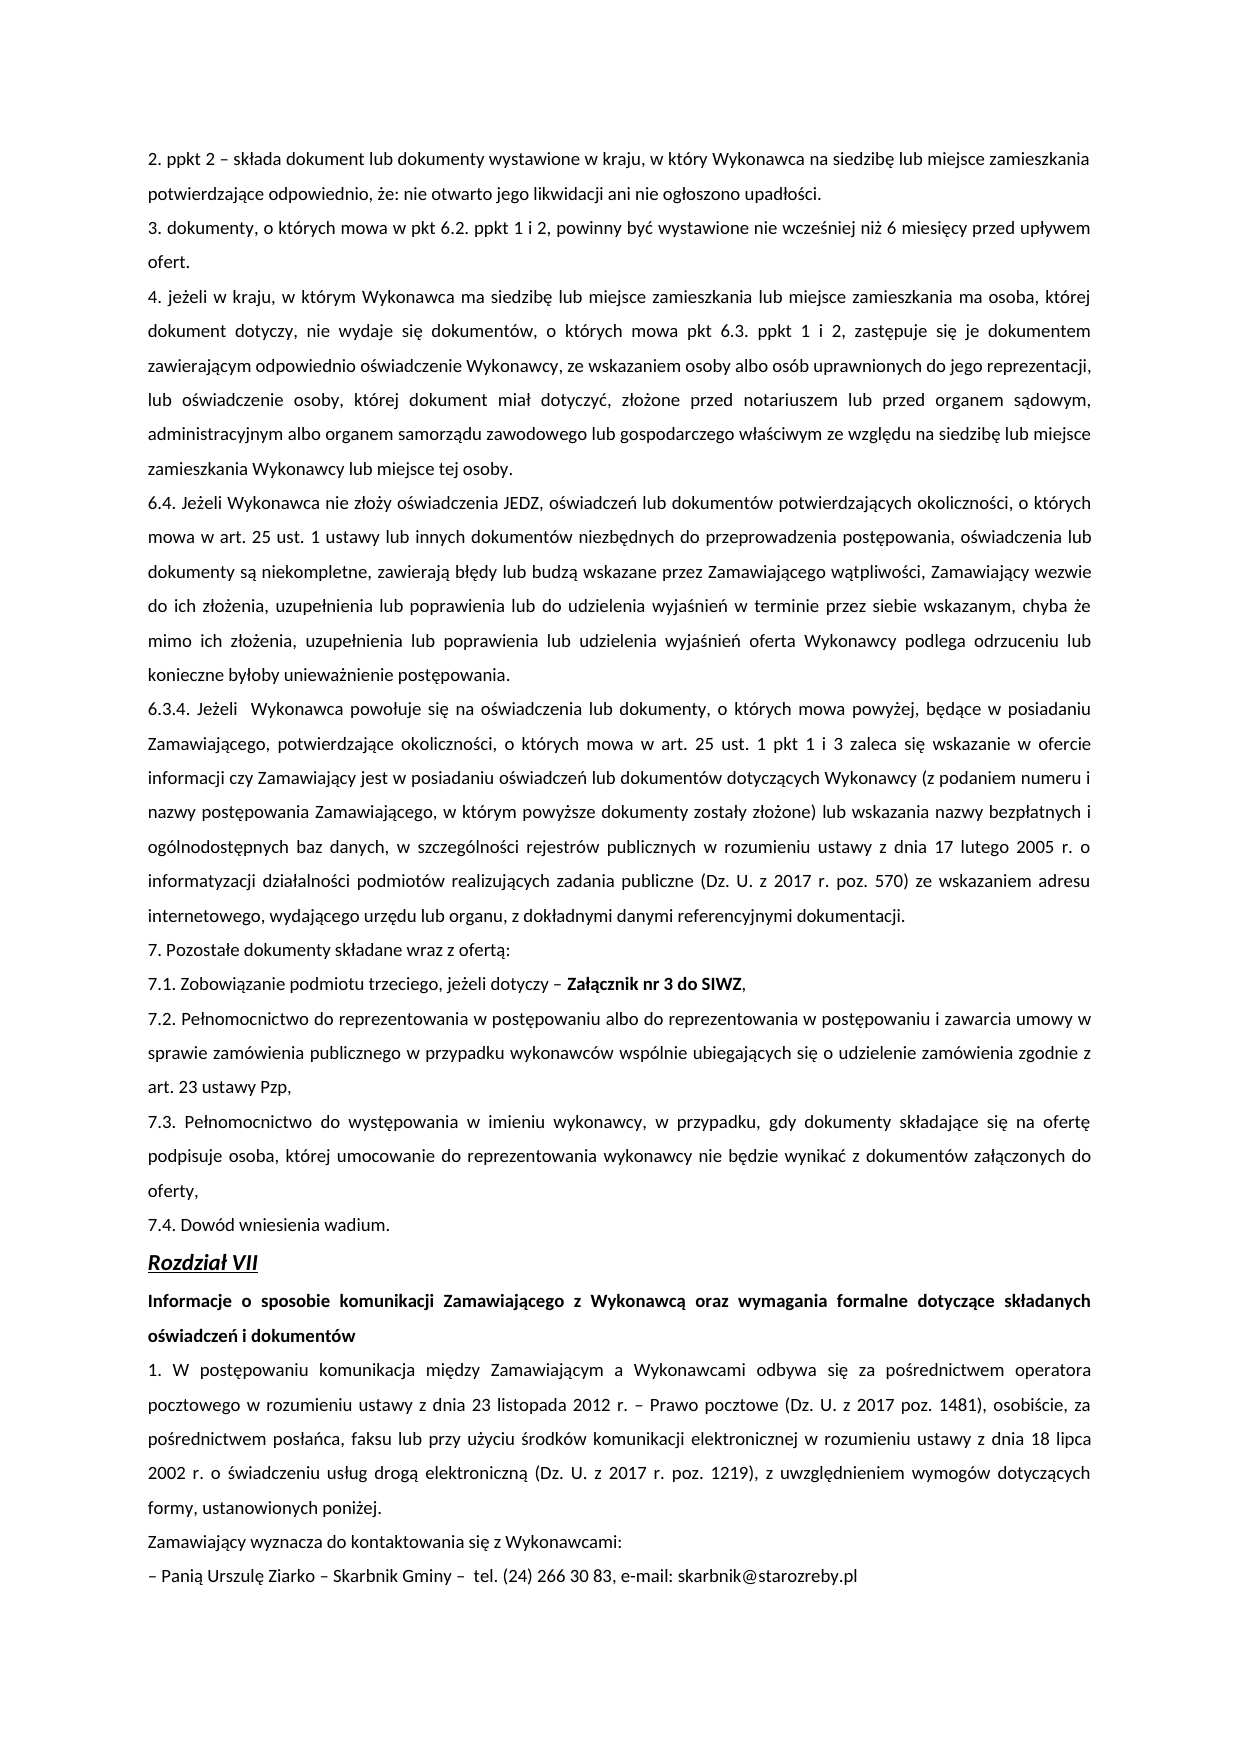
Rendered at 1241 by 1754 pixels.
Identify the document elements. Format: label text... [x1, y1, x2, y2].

text 7.4. Dowód wniesienia wadium. [148, 1213, 1093, 1236]
text 2. ppkt 2 – składa dokument lub dokumenty wystawione w kraju, w który Wykonawca na siedzibę lub miejsce zamieszkania potwierdzające odpowiednio, że: nie otwarto jego likwidacji ani nie ogłoszono upadłości. [148, 148, 1093, 205]
text Rozdział VII [148, 1248, 1093, 1276]
text 6.4. Jeżeli Wykonawca nie złoży oświadczenia JEDZ, oświadczeń lub dokumentów potwierdzających okoliczności, o których mowa w art. 25 ust. 1 ustawy lub innych dokumentów niezbędnych do przeprowadzenia postępowania, oświadczenia lub dokumenty są niekompletne, zawierają błędy lub budzą wskazane przez Zamawiającego wątpliwości, Zamawiający wezwie do ich złożenia, uzupełnienia lub poprawienia lub do udzielenia wyjaśnień w terminie przez siebie wskazanym, chyba że mimo ich złożenia, uzupełnienia lub poprawienia lub udzielenia wyjaśnień oferta Wykonawcy podlega odrzuceniu lub konieczne byłoby unieważnienie postępowania. [148, 491, 1093, 686]
text Informacje o sposobie komunikacji Zamawiającego z Wykonawcą oraz wymagania formalne dotyczące składanych oświadczeń i dokumentów [148, 1289, 1093, 1347]
text Zamawiający wyznacza do kontaktowania się z Wykonawcami: [148, 1530, 1093, 1553]
text 4. jeżeli w kraju, w którym Wykonawca ma siedzibę lub miejsce zamieszkania lub miejsce zamieszkania ma osoba, której dokument dotyczy, nie wydaje się dokumentów, o których mowa pkt 6.3. ppkt 1 i 2, zastępuje się je dokumentem zawierającym odpowiednio oświadczenie Wykonawcy, ze wskazaniem osoby albo osób uprawnionych do jego reprezentacji, lub oświadczenie osoby, której dokument miał dotyczyć, złożone przed notariuszem lub przed organem sądowym, administracyjnym albo organem samorządu zawodowego lub gospodarczego właściwym ze względu na siedzibę lub miejsce zamieszkania Wykonawcy lub miejsce tej osoby. [148, 285, 1093, 480]
text 7.3. Pełnomocnictwo do występowania w imieniu wykonawcy, w przypadku, gdy dokumenty składające się na ofertę podpisuje osoba, której umocowanie do reprezentowania wykonawcy nie będzie wynikać z dokumentów załączonych do oferty, [148, 1110, 1093, 1202]
text 7.2. Pełnomocnictwo do reprezentowania w postępowaniu albo do reprezentowania w postępowaniu i zawarcia umowy w sprawie zamówienia publicznego w przypadku wykonawców wspólnie ubiegających się o udzielenie zamówienia zgodnie z art. 23 ustawy Pzp, [148, 1007, 1093, 1099]
text 6.3.4. Jeżeli Wykonawca powołuje się na oświadczenia lub dokumenty, o których mowa powyżej, będące w posiadaniu Zamawiającego, potwierdzające okoliczności, o których mowa w art. 25 ust. 1 pkt 1 i 3 zaleca się wskazanie w ofercie informacji czy Zamawiający jest w posiadaniu oświadczeń lub dokumentów dotyczących Wykonawcy (z podaniem numeru i nazwy postępowania Zamawiającego, w którym powyższe dokumenty zostały złożone) lub wskazania nazwy bezpłatnych i ogólnodostępnych baz danych, w szczególności rejestrów publicznych w rozumieniu ustawy z dnia 17 lutego 2005 r. o informatyzacji działalności podmiotów realizujących zadania publiczne (Dz. U. z 2017 r. poz. 570) ze wskazaniem adresu internetowego, wydającego urzędu lub organu, z dokładnymi danymi referencyjnymi dokumentacji. [148, 698, 1093, 927]
text 3. dokumenty, o których mowa w pkt 6.2. ppkt 1 i 2, powinny być wystawione nie wcześniej niż 6 miesięcy przed upływem ofert. [148, 216, 1093, 274]
text 1. W postępowaniu komunikacja między Zamawiającym a Wykonawcami odbywa się za pośrednictwem operatora pocztowego w rozumieniu ustawy z dnia 23 listopada 2012 r. – Prawo pocztowe (Dz. U. z 2017 poz. 1481), osobiście, za pośrednictwem posłańca, faksu lub przy użyciu środków komunikacji elektronicznej w rozumieniu ustawy z dnia 18 lipca 2002 r. o świadczeniu usług drogą elektroniczną (Dz. U. z 2017 r. poz. 1219), z uwzględnieniem wymogów dotyczących formy, ustanowionych poniżej. [148, 1358, 1093, 1519]
text 7.1. Zobowiązanie podmiotu trzeciego, jeżeli dotyczy – Załącznik nr 3 do SIWZ, [148, 973, 1093, 996]
text – Panią Urszulę Ziarko – Skarbnik Gminy – tel. (24) 266 30 83, e-mail: skarbnik@starozreby.pl [148, 1564, 1093, 1587]
text 7. Pozostałe dokumenty składane wraz z ofertą: [148, 938, 1093, 961]
